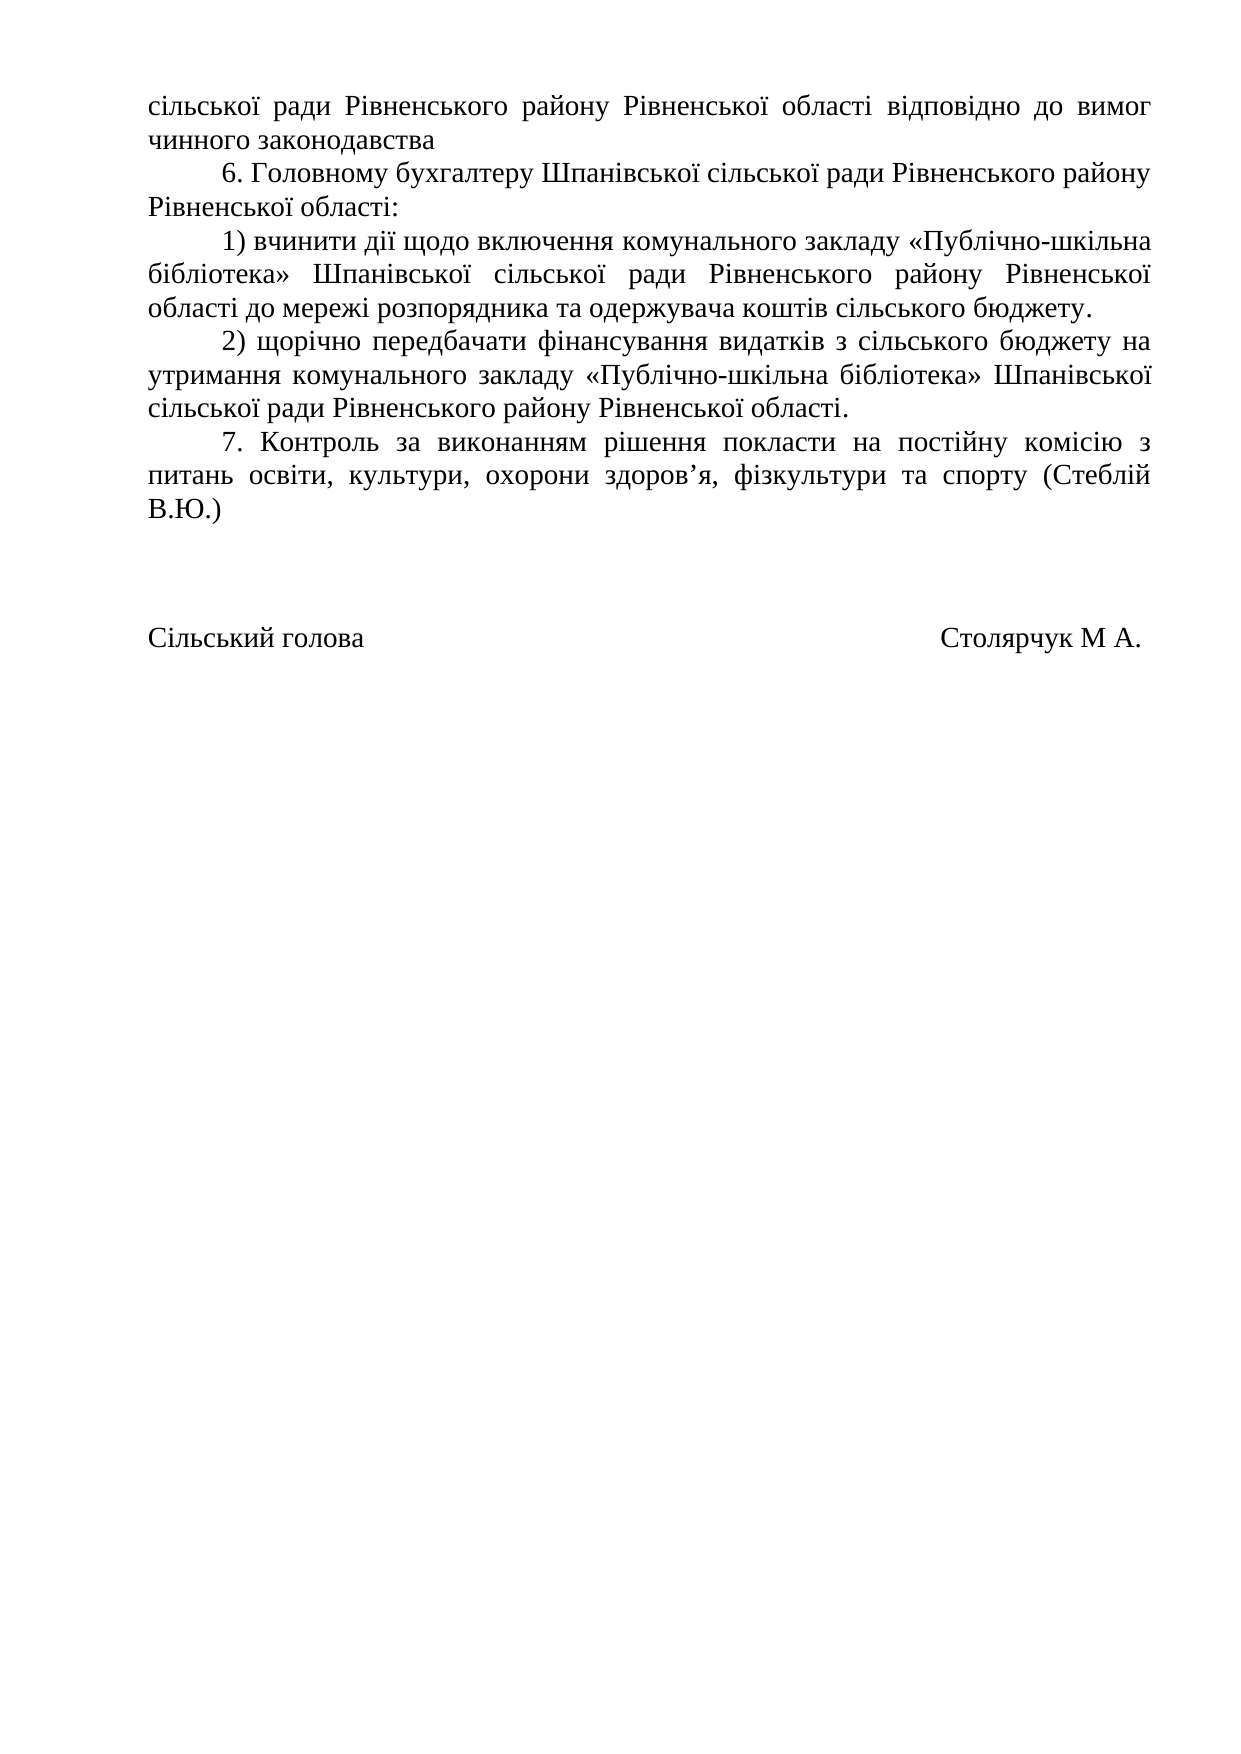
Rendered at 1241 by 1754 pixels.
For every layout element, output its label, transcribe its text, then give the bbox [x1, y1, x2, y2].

text 7. Контроль за виконанням рішення покласти на постійну комісію з питань освіти, культури, охорони здоров’я, фізкультури та спорту (Стеблій В.Ю.) [148, 424, 1152, 524]
text 6. Головному бухгалтеру Шпанівської сільської ради Рівненського району Рівненської області: [148, 156, 1152, 223]
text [148, 88, 1152, 156]
text 1) вчинити дії щодо включення комунального закладу «Публічно-шкільна бібліотека» Шпанівської сільської ради Рівненського району Рівненської області до мережі розпорядника та одержувача коштів сільського бюджету. [148, 223, 1152, 323]
text Сільський голова Столярчук М А. [148, 620, 1152, 654]
text 2) щорічно передбачати фінансування видатків з сільського бюджету на утримання комунального закладу «Публічно-шкільна бібліотека» Шпанівської сільської ради Рівненського району Рівненської області. [148, 323, 1152, 424]
